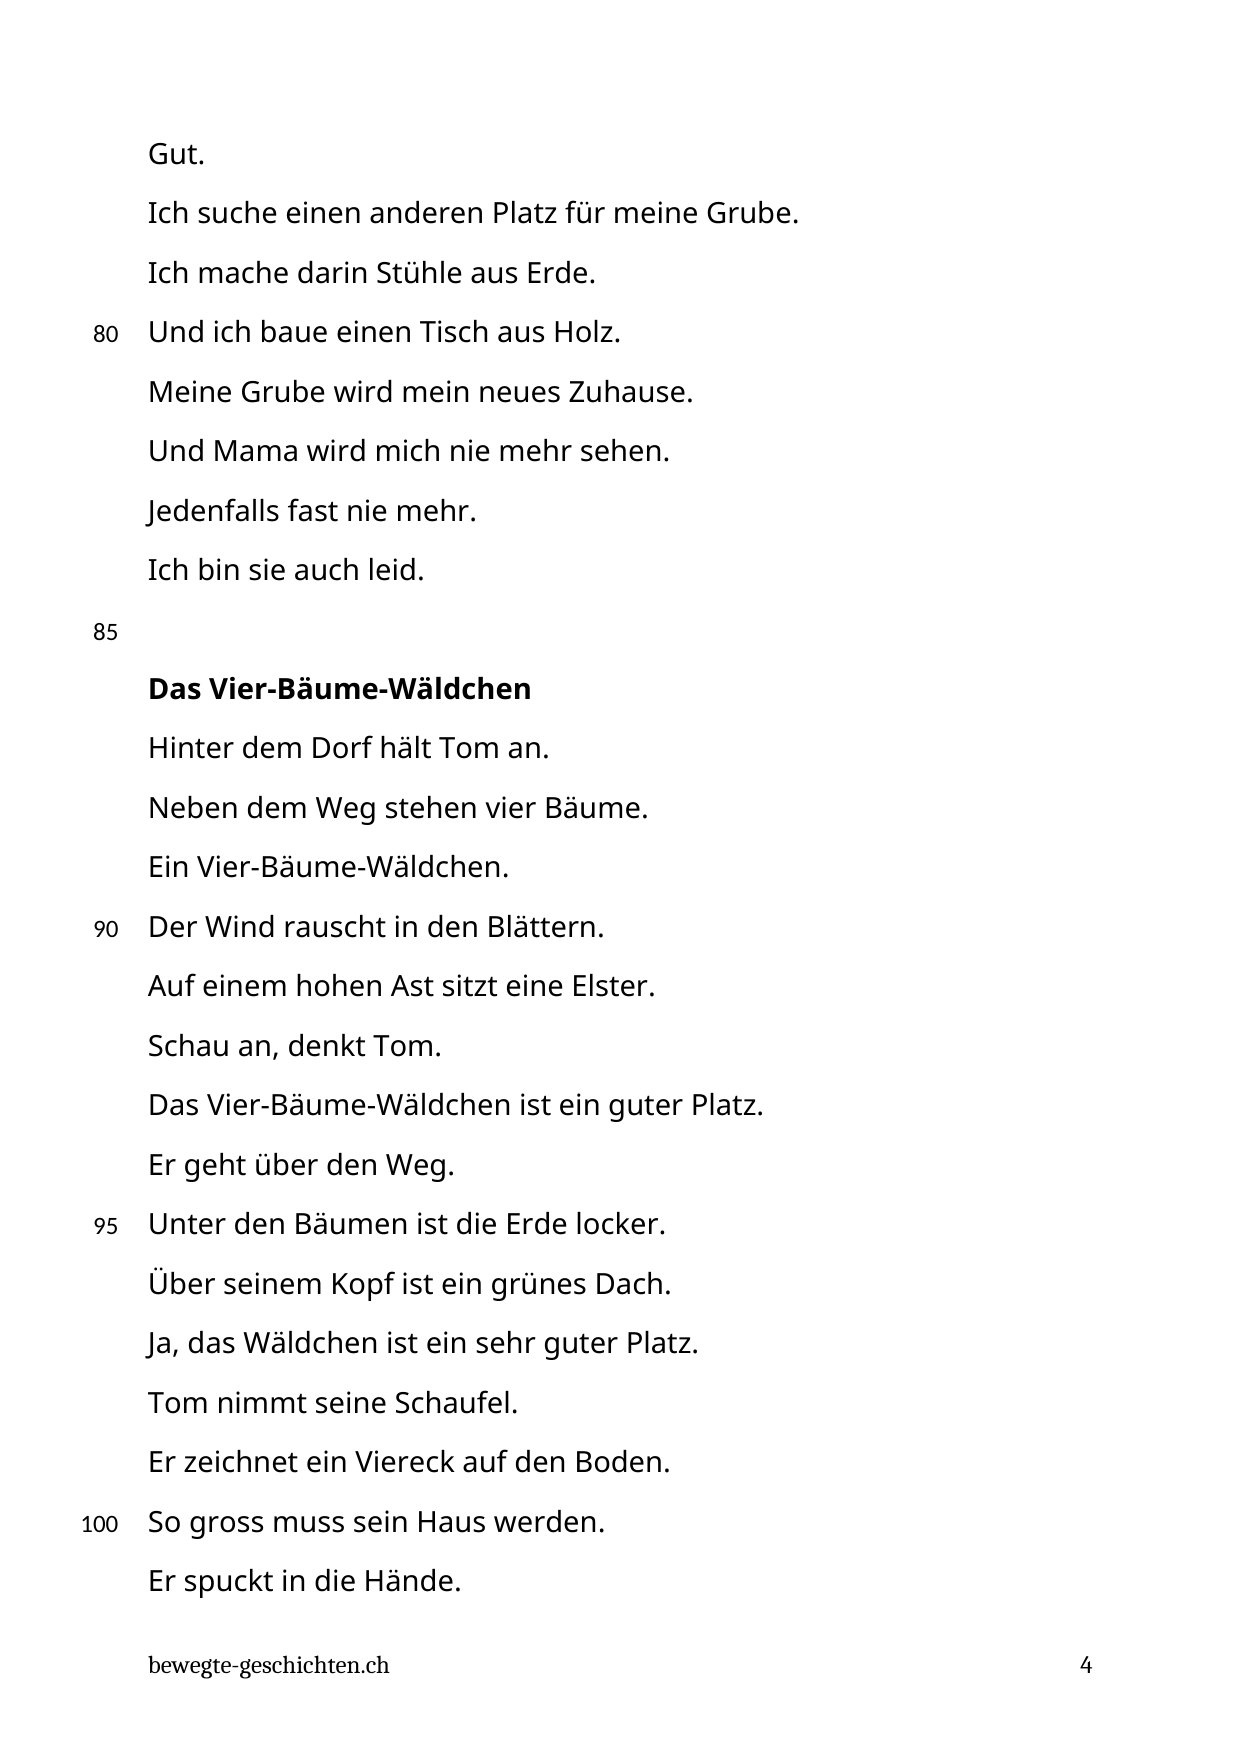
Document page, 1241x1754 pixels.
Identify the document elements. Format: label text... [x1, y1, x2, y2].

text Gut. [148, 133, 1092, 173]
text Er geht über den Weg. [148, 1144, 1092, 1184]
text Über seinem Kopf ist ein grünes Dach. [148, 1263, 1092, 1303]
text Meine Grube wird mein neues Zuhause. [148, 371, 1092, 411]
text Schau an, denkt Tom. [148, 1025, 1092, 1065]
text Das Vier-Bäume-Wäldchen ist ein guter Platz. [148, 1084, 1092, 1124]
text Er zeichnet ein Viereck auf den Boden. [148, 1441, 1092, 1481]
text Tom nimmt seine Schaufel. [148, 1382, 1092, 1422]
text Und ich baue einen Tisch aus Holz. [148, 311, 1092, 351]
text Ja, das Wäldchen ist ein sehr guter Platz. [148, 1322, 1092, 1362]
text Unter den Bäumen ist die Erde locker. [148, 1203, 1092, 1243]
text Jedenfalls fast nie mehr. [148, 490, 1092, 529]
text Hinter dem Dorf hält Tom an. [148, 728, 1092, 767]
text Und Mama wird mich nie mehr sehen. [148, 430, 1092, 470]
text So gross muss sein Haus werden. [148, 1501, 1092, 1541]
text Ein Vier-Bäume-Wäldchen. [148, 847, 1092, 886]
text Das Vier-Bäume-Wäldchen [148, 668, 1092, 708]
text Er spuckt in die Hände. [148, 1560, 1092, 1600]
text Ich bin sie auch leid. [148, 549, 1092, 589]
text Neben dem Weg stehen vier Bäume. [148, 787, 1092, 827]
text Der Wind rauscht in den Blättern. [148, 906, 1092, 946]
text Ich mache darin Stühle aus Erde. [148, 252, 1092, 292]
text Ich suche einen anderen Platz für meine Grube. [148, 192, 1092, 232]
text Auf einem hohen Ast sitzt eine Elster. [148, 966, 1092, 1005]
